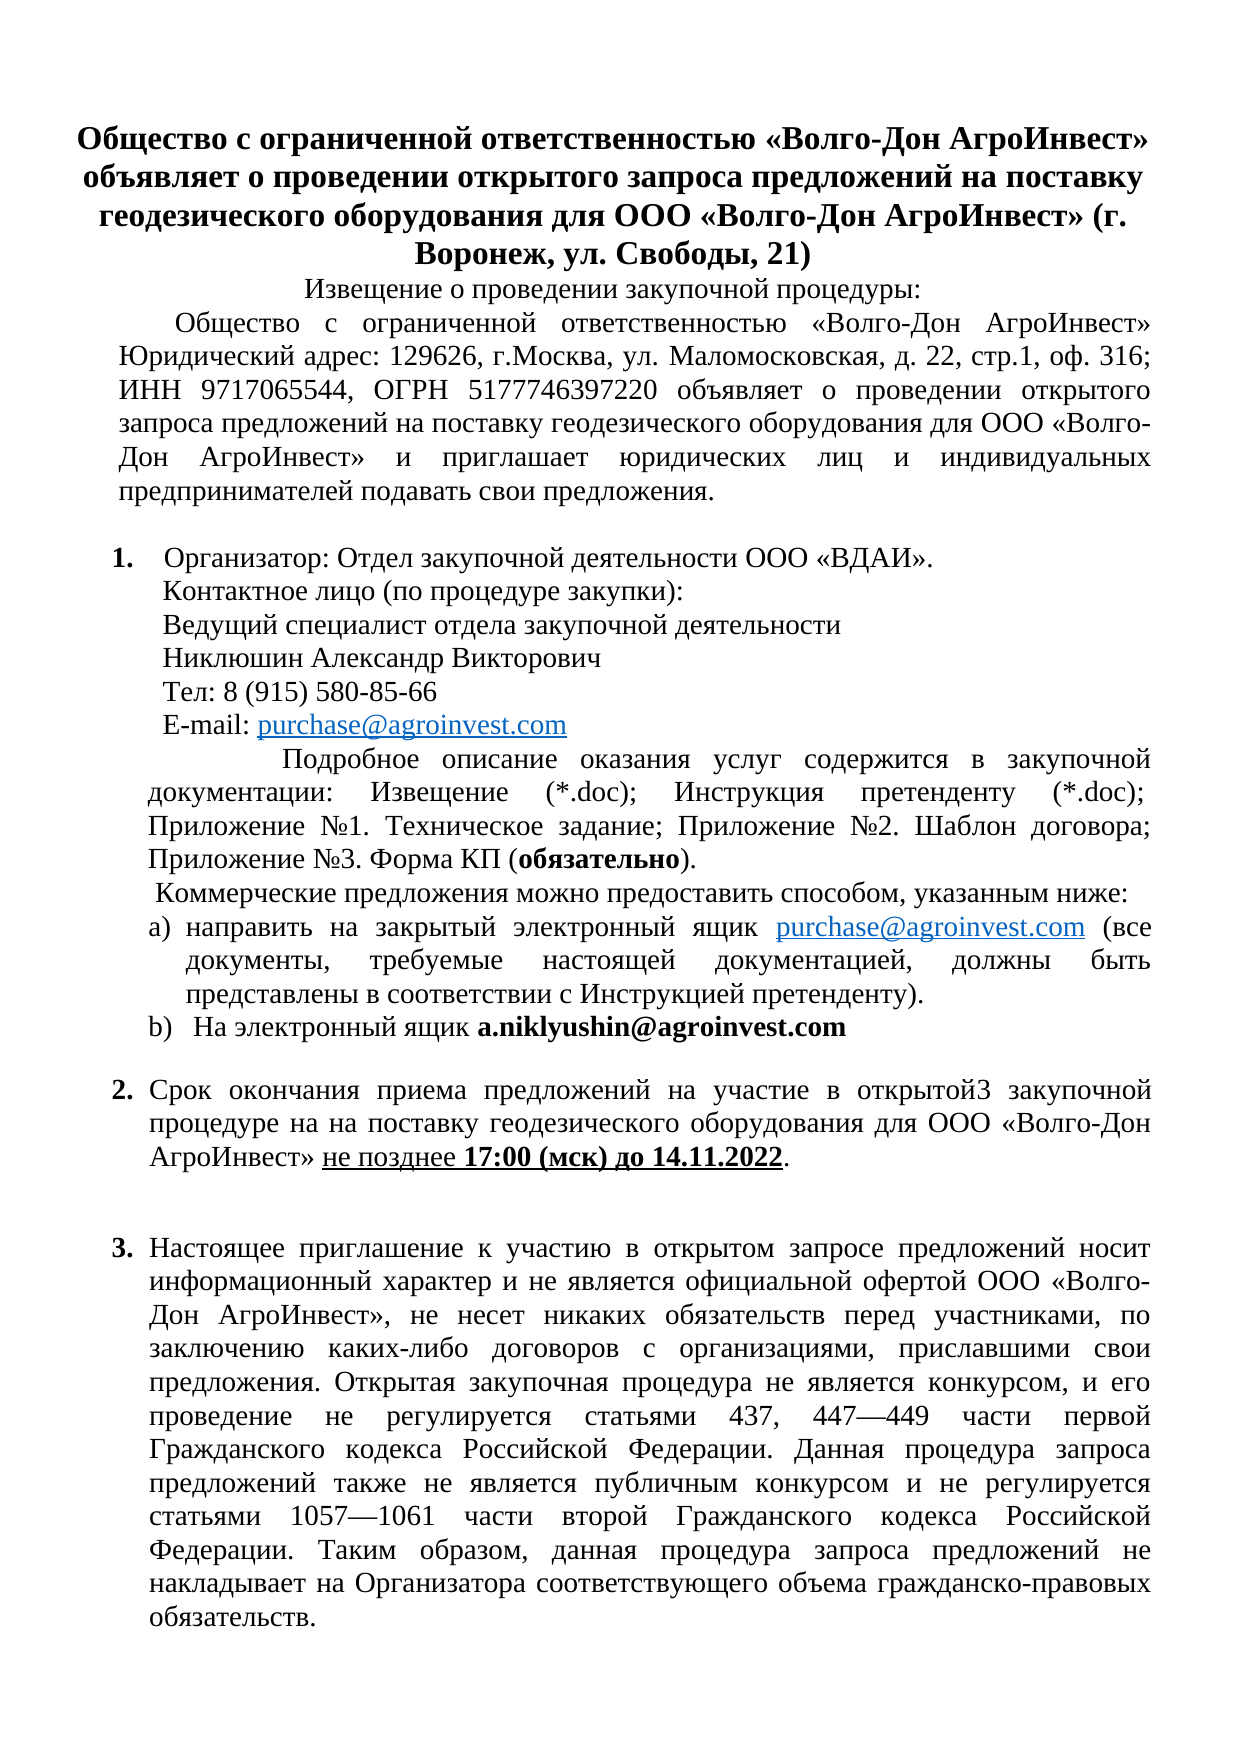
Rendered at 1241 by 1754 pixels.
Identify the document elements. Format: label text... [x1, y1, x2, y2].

text Общество с ограниченной ответственностью «Волго-Дон АгроИнвест» объявляет о проведении открытого запроса предложений на поставку геодезического оборудования для ООО «Волго-Дон АгроИнвест» (г. Воронеж, ул. Свободы, 21) [74, 118, 1152, 271]
text Подробное описание оказания услуг содержится в закупочной документации: Извещение (*.doc); Инструкция претенденту (*.doc); Приложение №1. Техническое задание; Приложение №2. Шаблон договора; Приложение №3. Форма КП (обязательно). [148, 741, 1152, 875]
list Организатор: Отдел закупочной деятельности ООО «ВДАИ». [111, 540, 1152, 573]
list направить на закрытый электронный ящик purchase@agroinvest.com (все документы, требуемые настоящей документацией, должны быть представлены в соответствии с Инструкцией претенденту). [148, 909, 1152, 1009]
list Настоящее приглашение к участию в открытом запросе предложений носит информационный характер и не является официальной офертой ООО «Волго-Дон АгроИнвест», не несет никаких обязательств перед участниками, по заключению каких-либо договоров с организациями, приславшими свои предложения. Открытая закупочная процедура не является конкурсом, и его проведение не регулируется статьями 437, 447—449 части первой Гражданского кодекса Российской Федерации. Данная процедура запроса предложений также не является публичным конкурсом и не регулируется статьями 1057—1061 части второй Гражданского кодекса Российской Федерации. Таким образом, данная процедура запроса предложений не накладывает на Организатора соответствующего объема гражданско-правовых обязательств. [111, 1230, 1152, 1632]
text Тел: 8 (915) 580-85-66 [74, 674, 1152, 707]
list Общество с ограниченной ответственностью «Волго-Дон АгроИнвест» Юридический адрес: 129626, г.Москва, ул. Маломосковская, д. 22, стр.1, оф. 316; ИНН 9717065544, ОГРН 5177746397220 объявляет о проведении открытого запроса предложений на поставку геодезического оборудования для ООО «Волго-Дон АгроИнвест» и приглашает юридических лиц и индивидуальных предпринимателей подавать свои предложения. [118, 305, 1152, 506]
list На электронный ящик a.niklyushin@agroinvest.com [148, 1009, 1152, 1043]
text Никлюшин Александр Викторович [74, 640, 1152, 674]
text Е-mail: purchase@agroinvest.com [74, 707, 1152, 741]
text Коммерческие предложения можно предоставить способом, указанным ниже: [148, 875, 1152, 909]
text Извещение о проведении закупочной процедуры: [74, 271, 1152, 305]
list Срок окончания приема предложений на участие в открытой3 закупочной процедуре на на поставку геодезического оборудования для ООО «Волго-Дон АгроИнвест» не позднее 17:00 (мск) до 14.11.2022. [111, 1072, 1152, 1173]
text Контактное лицо (по процедуре закупки): [74, 573, 1152, 607]
text Ведущий специалист отдела закупочной деятельности [74, 607, 1152, 640]
